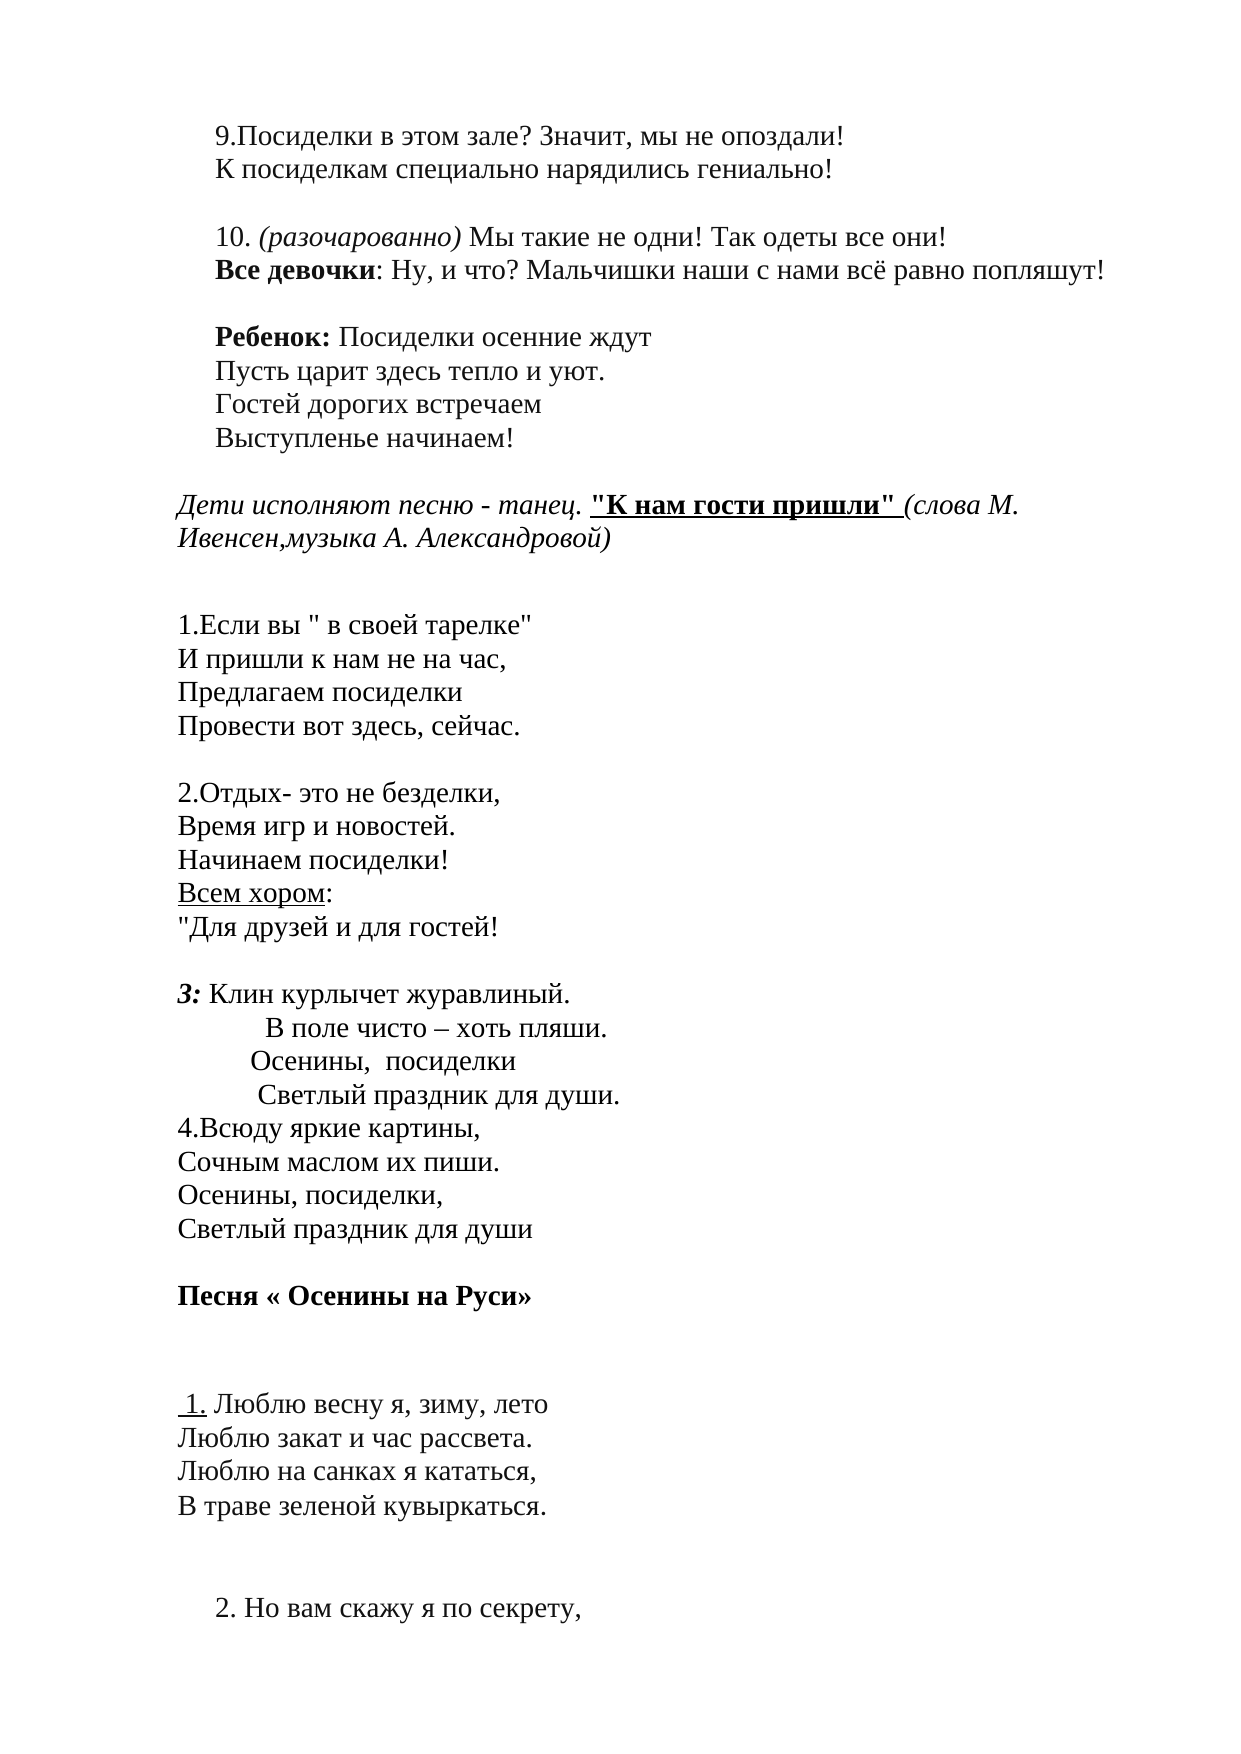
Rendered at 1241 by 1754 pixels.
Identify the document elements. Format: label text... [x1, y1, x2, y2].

text Светлый праздник для души. [177, 1077, 1152, 1110]
text Провести вот здесь, сейчас. [177, 708, 1152, 741]
text "Для друзей и для гостей! [177, 909, 1152, 943]
text 4.Всюду яркие картины, Сочным маслом их пиши. Осенины, посиделки, Светлый праздник для души [177, 1110, 1152, 1244]
text Ребенок: Посиделки осенние ждут [177, 319, 1152, 353]
text К посиделкам специально нарядились гениально! [177, 152, 1152, 185]
text Люблю на санках я кататься, [177, 1453, 1152, 1487]
text 10. (разочарованно) Мы такие не одни! Так одеты все они! [177, 219, 1152, 252]
text Пусть царит здесь тепло и уют. [177, 353, 1152, 386]
text Выступленье начинаем! [177, 420, 1152, 453]
text 2.Отдых- это не безделки, [177, 775, 1152, 808]
text Начинаем посиделки! [177, 842, 1152, 876]
text 9.Посиделки в этом зале? Значит, мы не опоздали! [177, 118, 1152, 152]
text И пришли к нам не на час, [177, 641, 1152, 674]
text 2. Но вам скажу я по секрету, [177, 1590, 1152, 1623]
text Гостей дорогих встречаем [177, 386, 1152, 420]
text Все девочки: Ну, и что? Мальчишки наши с нами всё равно попляшут! [177, 252, 1152, 286]
text Время игр и новостей. [177, 808, 1152, 842]
text Всем хором: [177, 876, 1152, 909]
text 1.Если вы " в своей тарелке" [177, 607, 1152, 641]
text 3: Клин курлычет журавлиный. В поле чисто – хоть пляши. Осенины, посиделки [177, 976, 1152, 1077]
text 1. Люблю весну я, зиму, лето [177, 1386, 1152, 1420]
text В траве зеленой кувыркаться. [177, 1487, 1152, 1523]
text Дети исполняют песню - танец. "К нам гости пришли" (слова М. Ивенсен,музыка А. Александровой) [177, 487, 1152, 554]
text Люблю закат и час рассвета. [177, 1420, 1152, 1453]
text Предлагаем посиделки [177, 674, 1152, 708]
text Песня « Осенины на Руси» [177, 1278, 1152, 1312]
